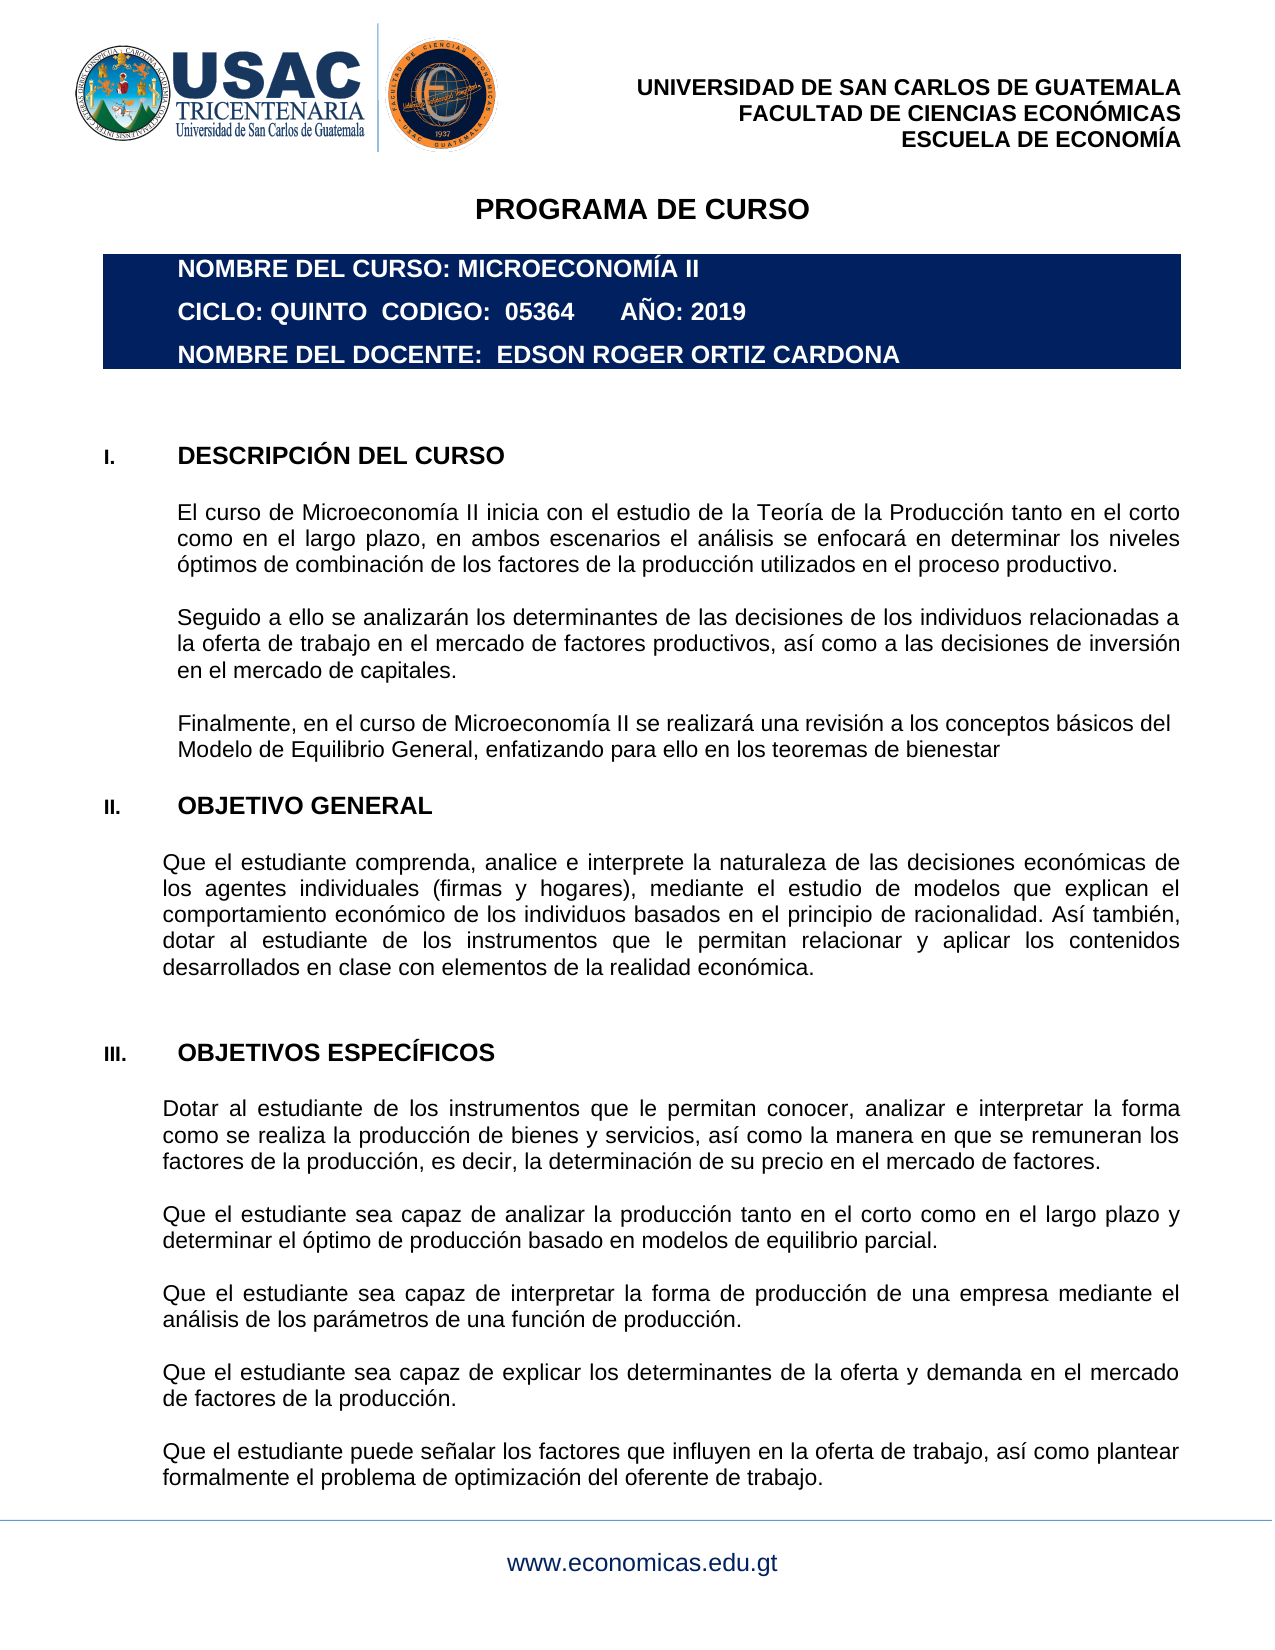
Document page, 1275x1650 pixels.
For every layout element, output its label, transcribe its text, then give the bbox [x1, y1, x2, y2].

list Dotar al estudiante de los instrumentos que le permitan conocer, analizar e interpretar la forma como se realiza la producción de bienes y servicios, así como la manera en que se remuneran los factores de la producción, es decir, la determinación de su precio en el mercado de factores. [162, 1095, 1181, 1174]
picture [384, 37, 498, 152]
text Seguido a ello se analizarán los determinantes de las decisiones de los individuos relacionadas a la oferta de trabajo en el mercado de factores productivos, así como a las decisiones de inversión en el mercado de capitales. [177, 604, 1181, 683]
text Que el estudiante sea capaz de explicar los determinantes de la oferta y demanda en el mercado de factores de la producción. [162, 1359, 1181, 1411]
text El curso de Microeconomía II inicia con el estudio de de tanto en el corto como en el largo plazo, en ambos escenarios el análisis se enfocará en determinar los niveles óptimos de combinación de los factores de la producción utilizados en el proceso productivo. [177, 499, 1181, 578]
text NOMBRE DEL CURSO: MICROECONOMÍA II [103, 254, 1181, 283]
picture [75, 37, 374, 152]
list OBJETIVOS ESPECÍFICOS [103, 1038, 1181, 1066]
text CICLO: QUINTO CODIGO: 05364 AÑO: 2019 [103, 297, 1181, 326]
text PROGRAMA DE CURSO [103, 192, 1181, 226]
text Finalmente, en el curso de Microeconomía II se realizará una revisión a los conceptos básicos del Modelo de Equilibrio General, enfatizando para ello en los teoremas de bienestar [177, 709, 1181, 762]
list OBJETIVO GENERAL [103, 791, 1181, 820]
text Que el estudiante sea capaz de interpretar la forma de producción de una empresa mediante el análisis de los parámetros de una función de producción. [162, 1280, 1181, 1332]
text Que el estudiante puede señalar los factores que influyen en la oferta de trabajo, así como plantear formalmente el problema de optimización del oferente de trabajo. [162, 1438, 1181, 1491]
text Que el estudiante comprenda, analice e interprete la naturaleza de las decisiones económicas de los agentes individuales (firmas y hogares), mediante el estudio de modelos que explican el comportamiento económico de los individuos basados en el principio de racionalidad. Así también, dotar al estudiante de los instrumentos que le permitan relacionar y aplicar los contenidos desarrollados en clase con elementos de la realidad económica. [162, 848, 1181, 980]
text Que el estudiante sea capaz de analizar la producción tanto en el corto como en el largo plazo y determinar el óptimo de producción basado en modelos de equilibrio parcial. [162, 1201, 1181, 1253]
list DESCRIPCIÓN DEL CURSO [103, 441, 1181, 470]
text NOMBRE DEL DOCENTE: EDSON ROGER ORTIZ CARDONA [103, 341, 1181, 369]
